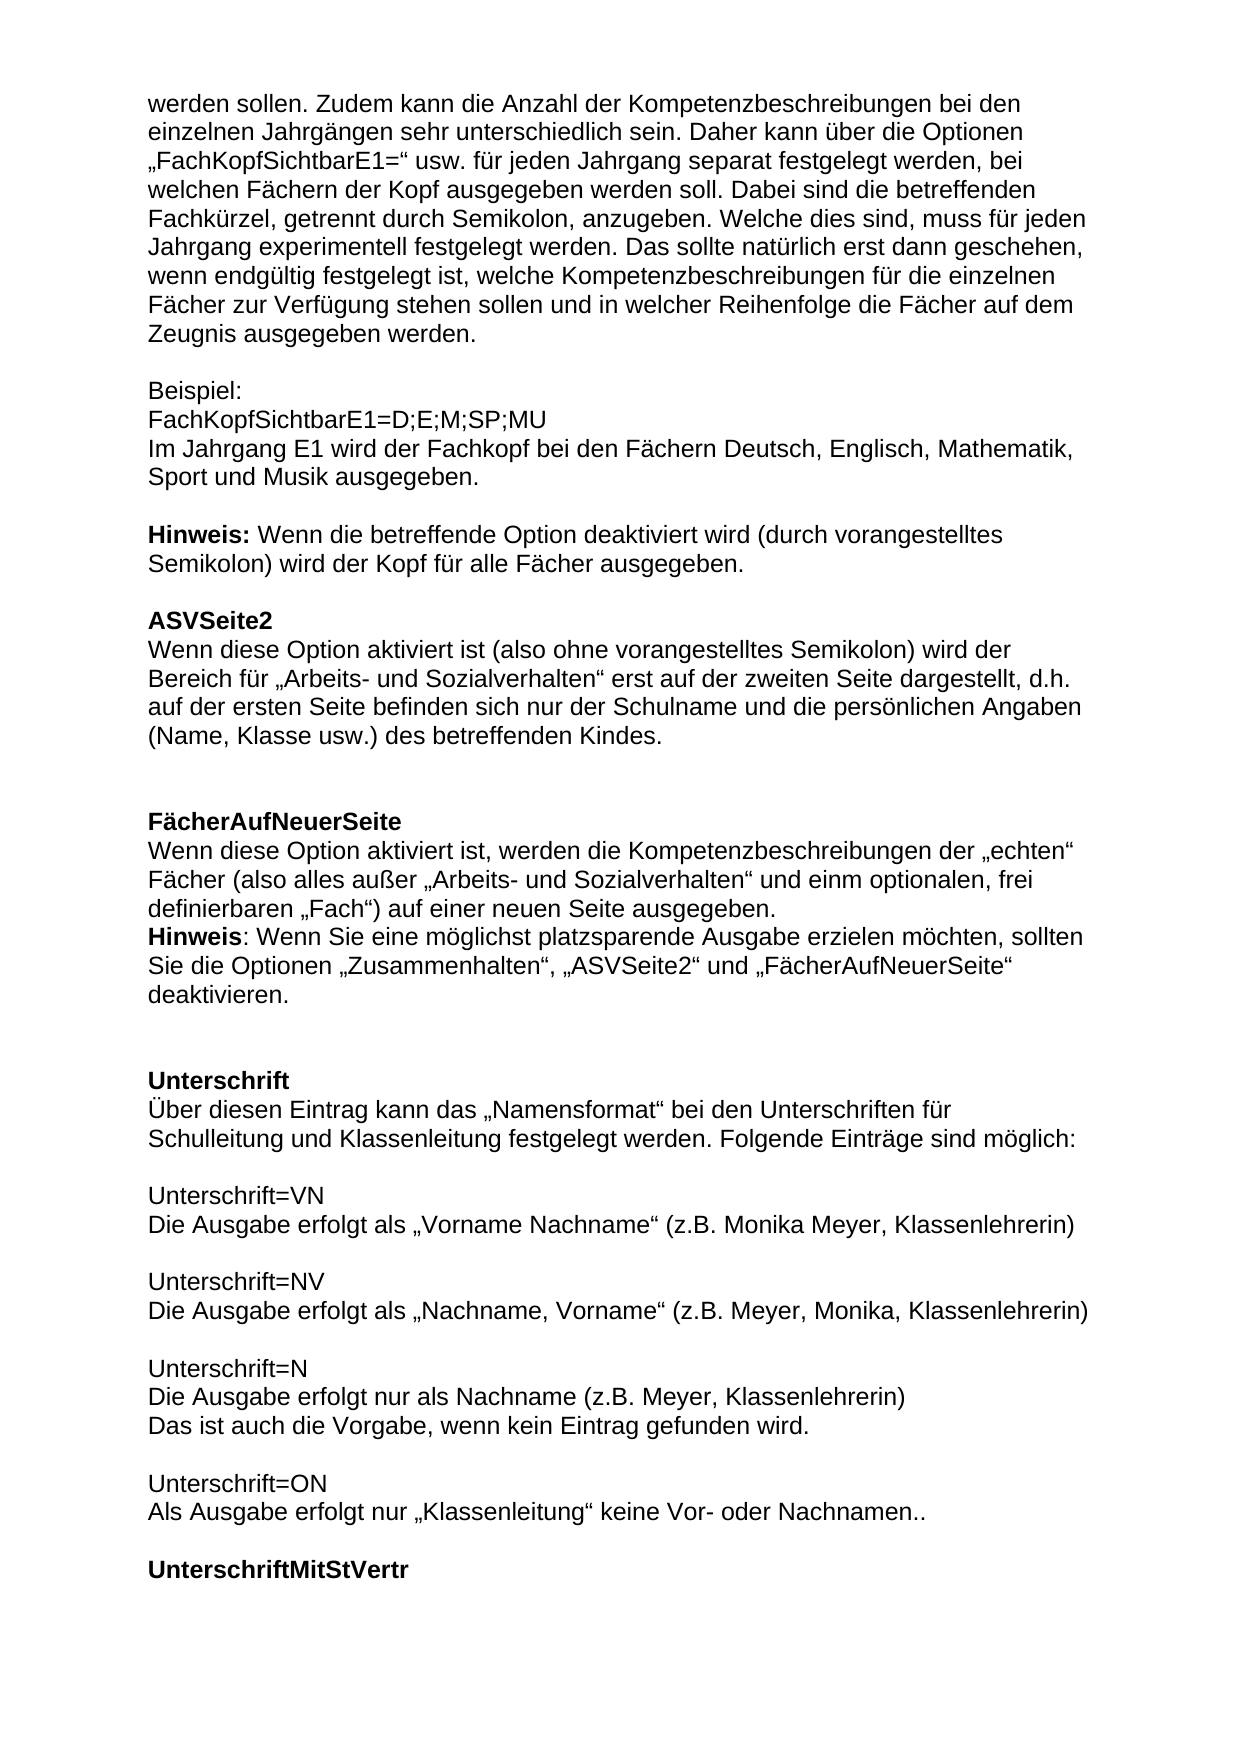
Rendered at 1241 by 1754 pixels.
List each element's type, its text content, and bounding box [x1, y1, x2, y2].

text UnterschriftMitStVertr [148, 1555, 1092, 1584]
text Die Ausgabe erfolgt als „Vorname Nachname“ (z.B. Monika Meyer, Klassenlehrerin) [148, 1210, 1092, 1239]
text Wenn diese Option aktiviert ist (also ohne vorangestelltes Semikolon) wird der Bereich für „Arbeits- und Sozialverhalten“ erst auf der zweiten Seite dargestellt, d.h. auf der ersten Seite befinden sich nur der Schulname und die persönlichen Angaben (Name, Klasse usw.) des betreffenden Kindes. [148, 635, 1092, 750]
text FachKopfSichtbarE1=D;E;M;SP;MU [148, 405, 1092, 434]
text FächerAufNeuerSeite [148, 807, 1092, 836]
text Wenn diese Option aktiviert ist, werden die Kompetenzbeschreibungen der „echten“ Fächer (also alles außer „Arbeits- und Sozialverhalten“ und einm optionalen, frei definierbaren „Fach“) auf einer neuen Seite ausgegeben. [148, 836, 1092, 922]
text Das ist auch die Vorgabe, wenn kein Eintrag gefunden wird. [148, 1411, 1092, 1440]
text Unterschrift=ON [148, 1469, 1092, 1497]
text Über diesen Eintrag kann das „Namensformat“ bei den Unterschriften für Schulleitung und Klassenleitung festgelegt werden. Folgende Einträge sind möglich: [148, 1095, 1092, 1152]
text Hinweis: Wenn Sie eine möglichst platzsparende Ausgabe erzielen möchten, sollten Sie die Optionen „Zusammenhalten“, „ASVSeite2“ und „FächerAufNeuerSeite“ deaktivieren. [148, 922, 1092, 1009]
text Als Ausgabe erfolgt nur „Klassenleitung“ keine Vor- oder Nachnamen.. [148, 1497, 1092, 1526]
text Die Ausgabe erfolgt nur als Nachname (z.B. Meyer, Klassenlehrerin) [148, 1382, 1092, 1411]
text Unterschrift=NV [148, 1267, 1092, 1296]
text Die Ausgabe erfolgt als „Nachname, Vorname“ (z.B. Meyer, Monika, Klassenlehrerin) [148, 1296, 1092, 1325]
text ASVSeite2 [148, 606, 1092, 635]
text Unterschrift [148, 1066, 1092, 1095]
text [148, 89, 1092, 347]
text Beispiel: [148, 376, 1092, 405]
text Hinweis: Wenn die betreffende Option deaktiviert wird (durch vorangestelltes Semikolon) wird der Kopf für alle Fächer ausgegeben. [148, 520, 1092, 577]
text Unterschrift=N [148, 1354, 1092, 1382]
text Im Jahrgang E1 wird der Fachkopf bei den Fächern Deutsch, Englisch, Mathematik, Sport und Musik ausgegeben. [148, 434, 1092, 491]
text Unterschrift=VN [148, 1181, 1092, 1210]
